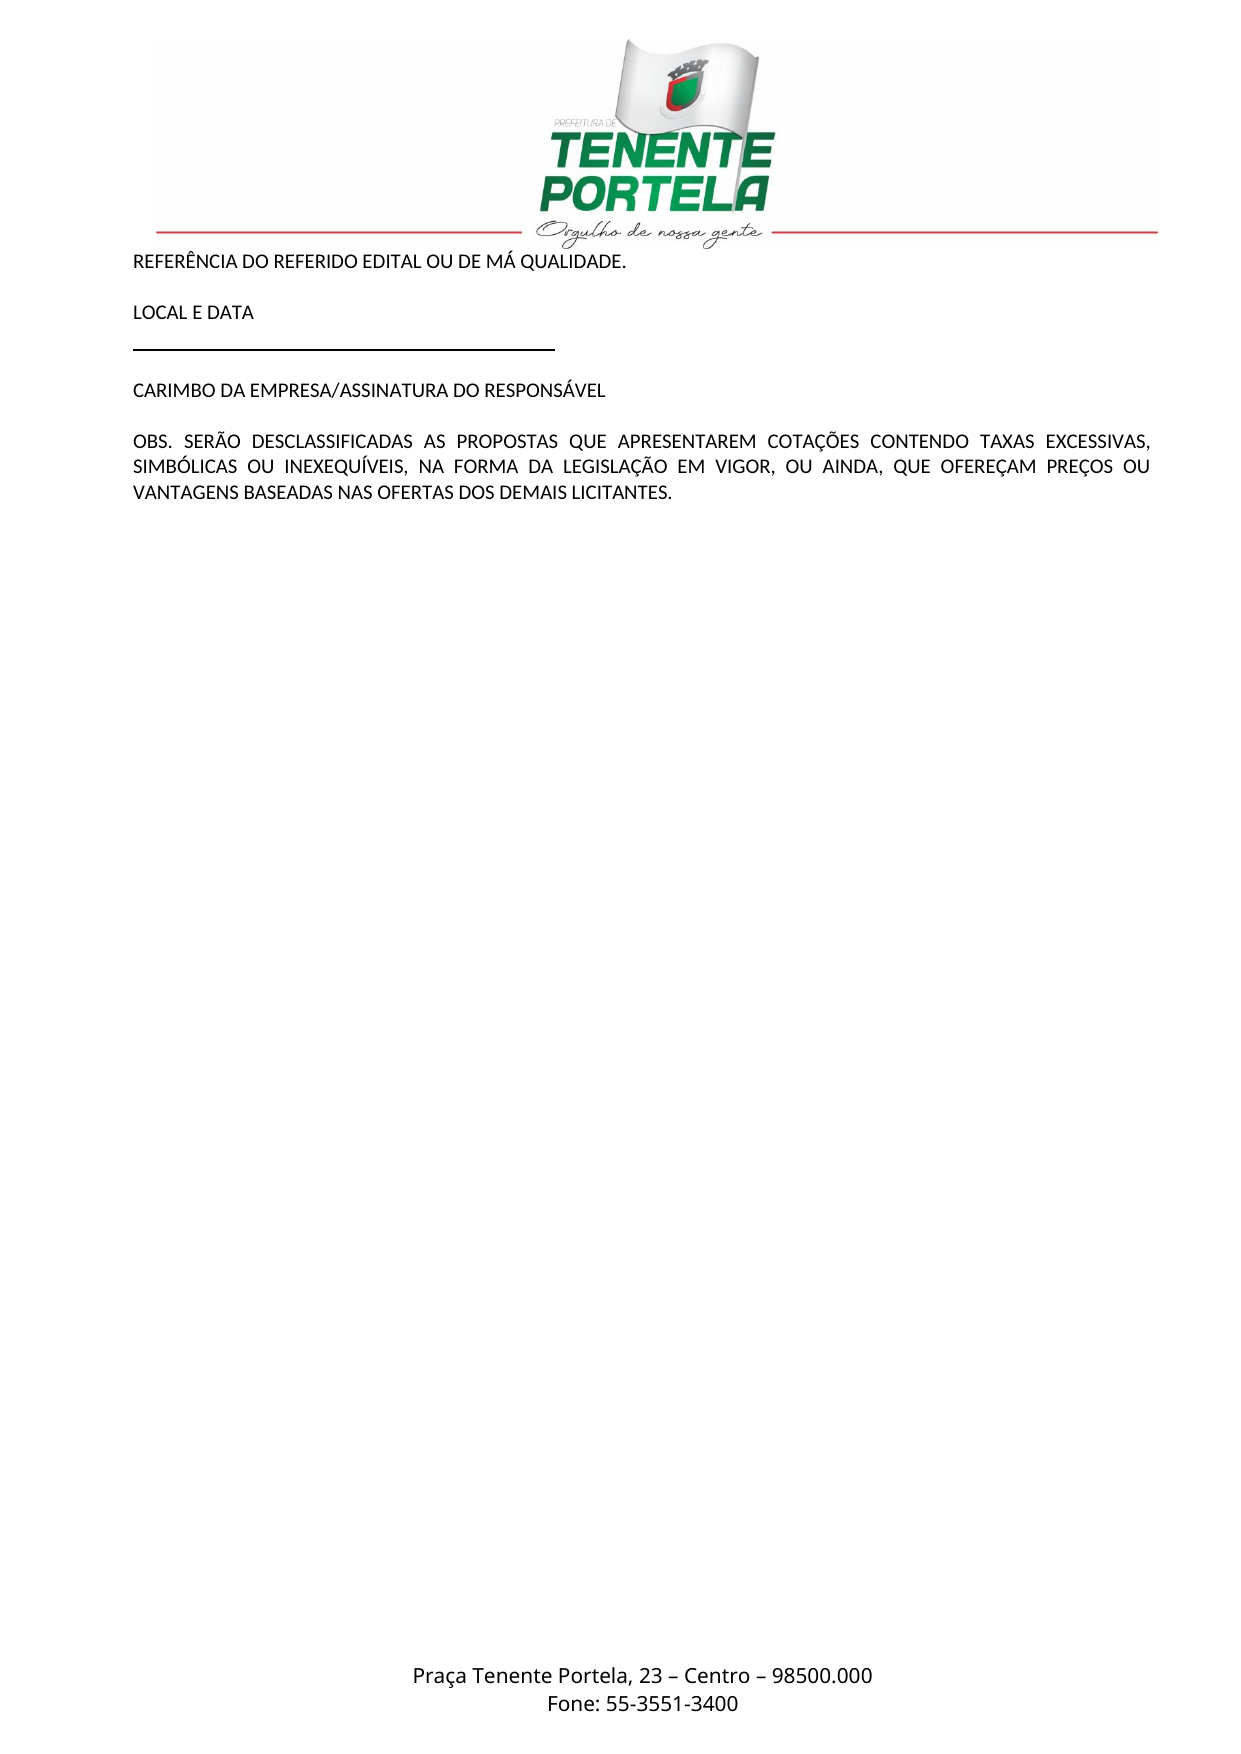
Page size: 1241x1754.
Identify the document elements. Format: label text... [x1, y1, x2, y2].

text LOCAL E DATA [133, 299, 1240, 325]
text CARIMBO DA EMPRESA/ASSINATURA DO RESPONSÁVEL [133, 376, 1240, 403]
picture [156, 39, 1158, 249]
text OBS. SERÃO DESCLASSIFICADAS AS PROPOSTAS QUE APRESENTAREM COTAÇÕES CONTENDO TAXAS EXCESSIVAS, SIMBÓLICAS OU INEXEQUÍVEIS, NA FORMA DA LEGISLAÇÃO EM VIGOR, OU AINDA, QUE OFEREÇAM PREÇOS OU VANTAGENS BASEADAS NAS OFERTAS DOS DEMAIS LICITANTES. [133, 428, 1152, 504]
